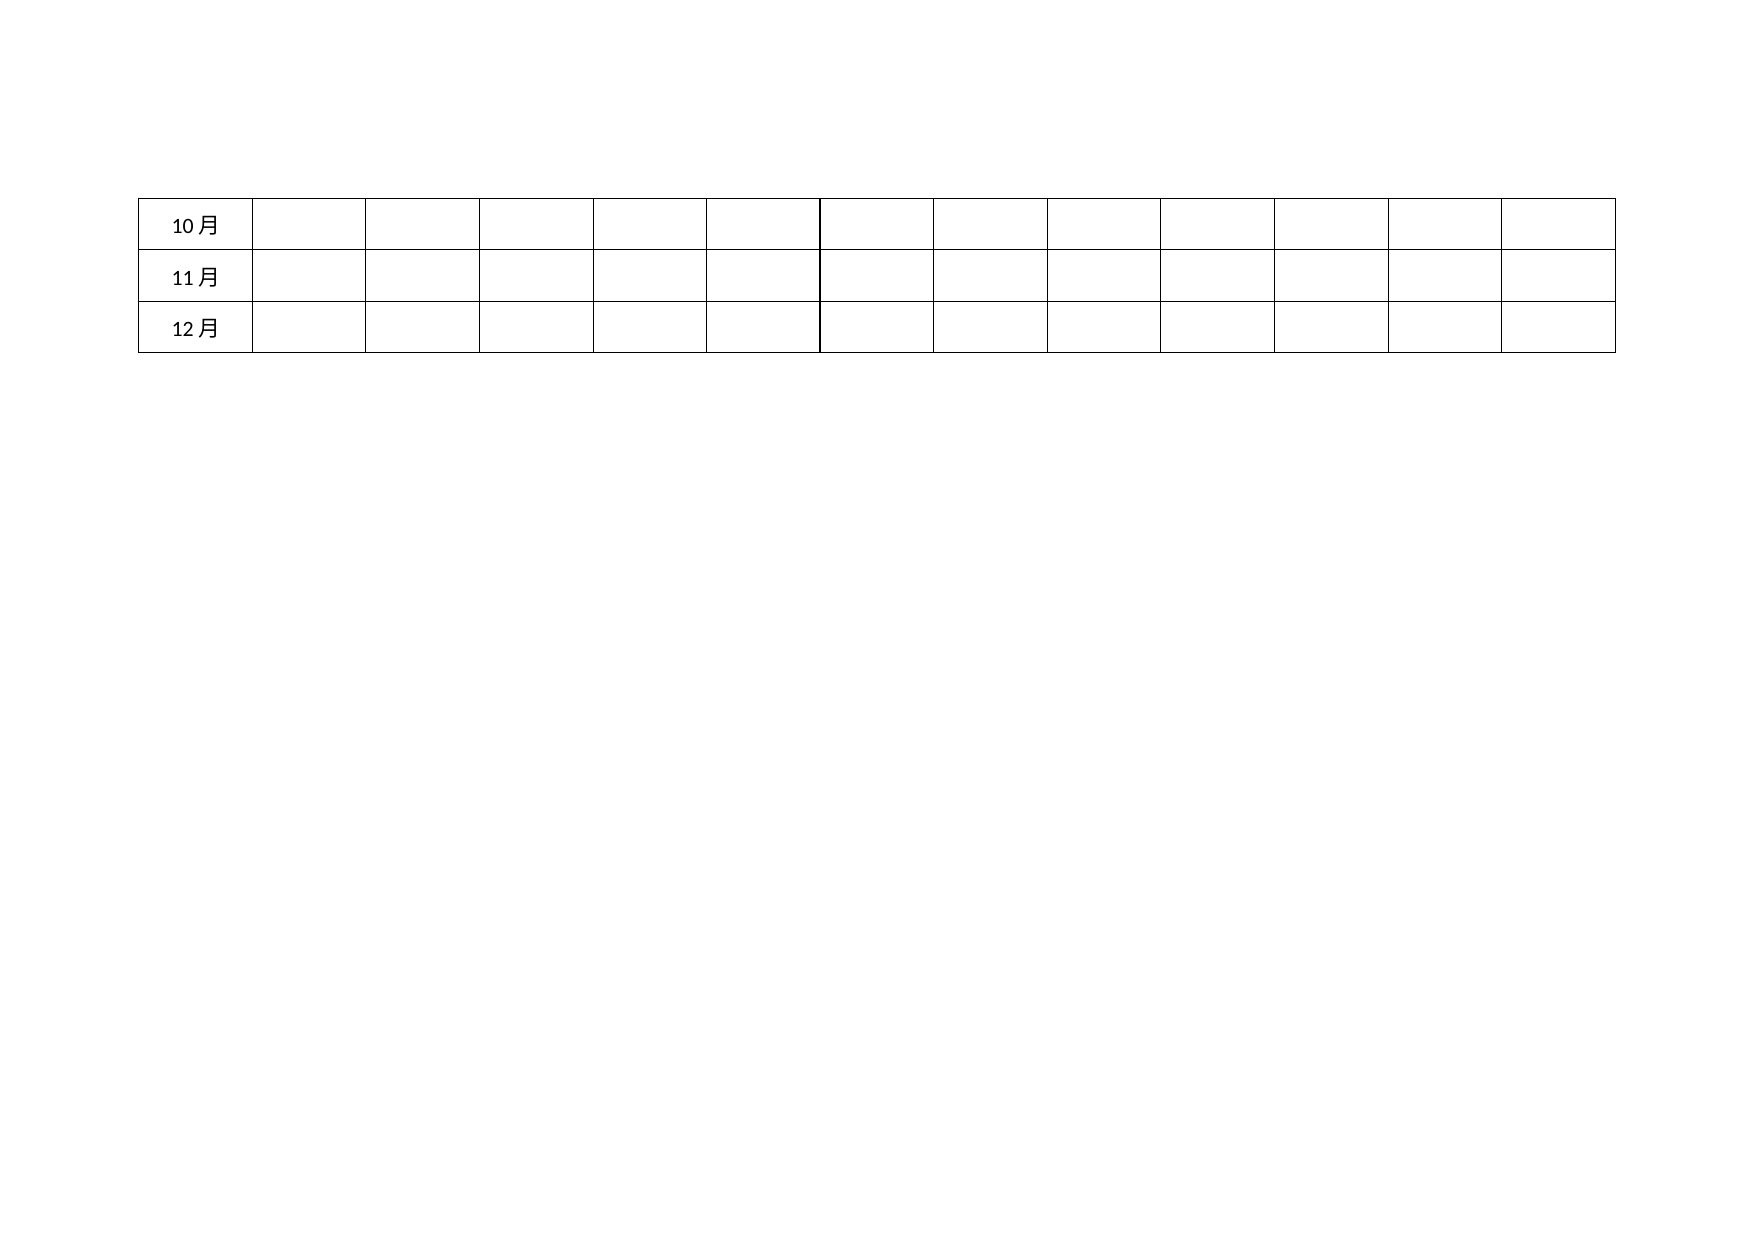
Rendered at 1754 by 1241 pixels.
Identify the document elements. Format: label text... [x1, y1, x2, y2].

table_cell [821, 199, 933, 249]
table_cell 12月 [139, 302, 252, 352]
table_cell 11月 [139, 250, 252, 301]
table_cell [934, 250, 1047, 301]
table_cell [253, 302, 365, 352]
table_cell [366, 250, 479, 301]
table_cell [1161, 250, 1274, 301]
table_cell [1389, 302, 1501, 352]
table_cell [594, 199, 706, 249]
table_cell [1048, 250, 1160, 301]
table_cell [480, 302, 593, 352]
table_cell [1275, 199, 1388, 249]
table_cell [480, 250, 593, 301]
table_cell [366, 302, 479, 352]
table_cell [594, 302, 706, 352]
table_cell [1048, 199, 1160, 249]
table_cell [1389, 199, 1501, 249]
table_cell [1275, 250, 1388, 301]
table_cell [821, 302, 933, 352]
table_cell [594, 250, 706, 301]
table_cell [1502, 302, 1615, 352]
table_cell [253, 199, 365, 249]
table_cell [1161, 199, 1274, 249]
table_cell [1161, 302, 1274, 352]
table_cell [253, 250, 365, 301]
table_cell [707, 250, 819, 301]
table_cell [821, 250, 933, 301]
table_cell 10月 [139, 199, 252, 249]
table_cell [366, 199, 479, 249]
table_cell [480, 199, 593, 249]
table_cell [707, 199, 819, 249]
table_cell [1502, 250, 1615, 301]
table_cell [1275, 302, 1388, 352]
table_cell [934, 302, 1047, 352]
table_cell [1502, 199, 1615, 249]
table_cell [707, 302, 819, 352]
table_cell [1389, 250, 1501, 301]
table_cell [1048, 302, 1160, 352]
table_cell [934, 199, 1047, 249]
